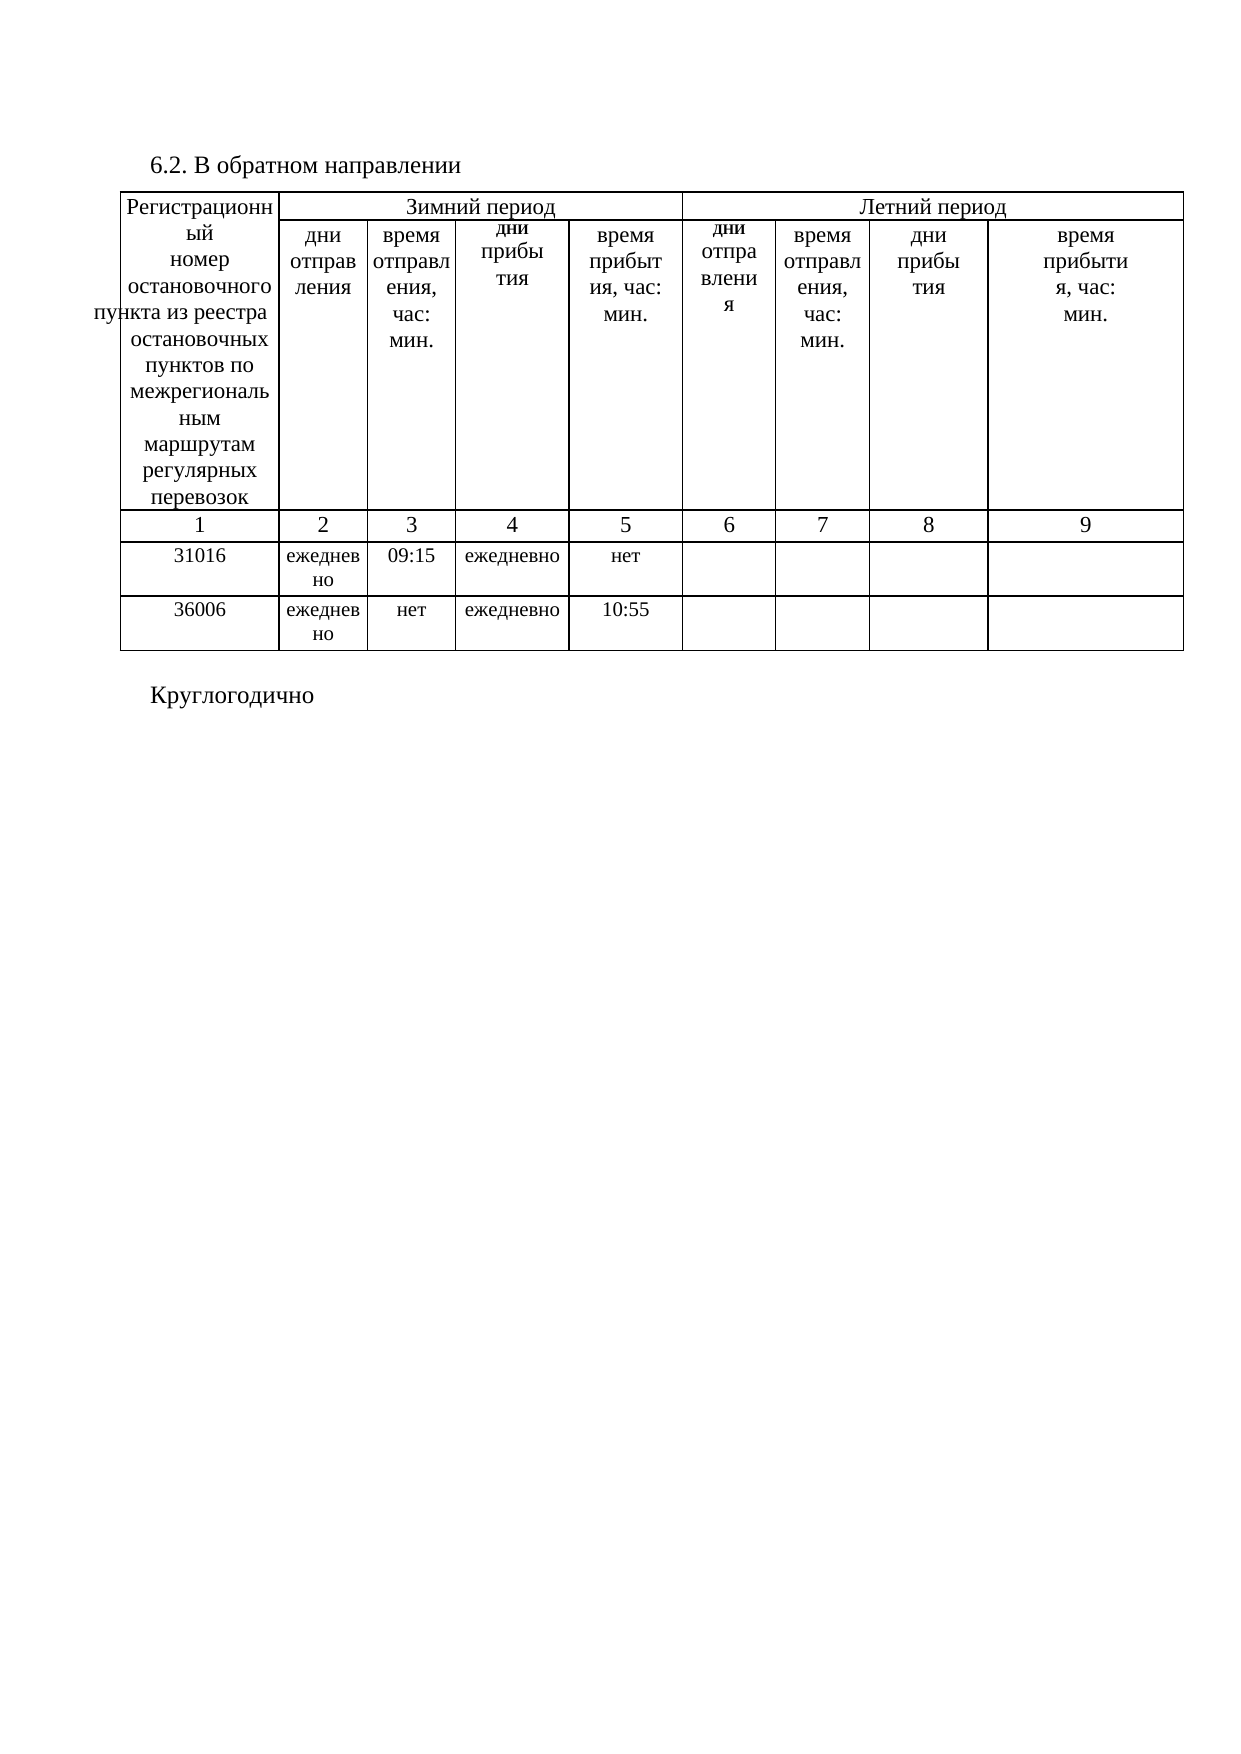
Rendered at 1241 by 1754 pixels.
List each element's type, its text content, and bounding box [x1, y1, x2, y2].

table_cell [989, 597, 1183, 650]
table_cell время прибыти я, час: мин. [989, 221, 1183, 509]
table_cell ДНИ отпра влени я [683, 221, 775, 509]
table_cell 36006 [121, 597, 278, 650]
table_cell ежедневно [280, 597, 367, 650]
table_cell время прибыт ия, час: мин. [570, 221, 682, 509]
table_cell 3 [368, 511, 455, 541]
table_cell 2 [280, 511, 367, 541]
table_cell 1 [121, 511, 278, 541]
table_cell [776, 597, 869, 650]
text Круглогодично [150, 680, 1090, 709]
table_cell 8 [870, 511, 987, 541]
table_cell [870, 543, 987, 595]
table_cell [870, 597, 987, 650]
table_header Регистрационный номер остановочного пункта из реестра остановочных пунктов по межрегиональным маршрутам регулярных перевозок [121, 193, 278, 509]
table_cell 9 [989, 511, 1183, 541]
table_header Зимний период [280, 193, 682, 219]
table_cell [776, 543, 869, 595]
table_cell нет [570, 543, 682, 595]
table_cell 5 [570, 511, 682, 541]
table_cell 4 [456, 511, 568, 541]
table_cell 6 [683, 511, 775, 541]
table_cell 09:15 [368, 543, 455, 595]
table_cell дни отправ ления [280, 221, 367, 509]
table_cell 7 [776, 511, 869, 541]
table_cell время отправл ения, час: мин. [368, 221, 455, 509]
table_cell ежедневно [456, 543, 568, 595]
table_cell 10:55 [570, 597, 682, 650]
table_cell ежедневно [280, 543, 367, 595]
table_cell 31016 [121, 543, 278, 595]
table_cell дни прибы тия [870, 221, 987, 509]
table_cell ДНИ прибы тия [456, 221, 568, 509]
table_cell [989, 543, 1183, 595]
table_cell [683, 543, 775, 595]
table_header Летний период [683, 193, 1183, 219]
table_cell время отправл ения, час: мин. [776, 221, 869, 509]
table_cell [683, 597, 775, 650]
table_cell ежедневно [456, 597, 568, 650]
text 6.2. В обратном направлении [150, 150, 1090, 179]
table_cell нет [368, 597, 455, 650]
